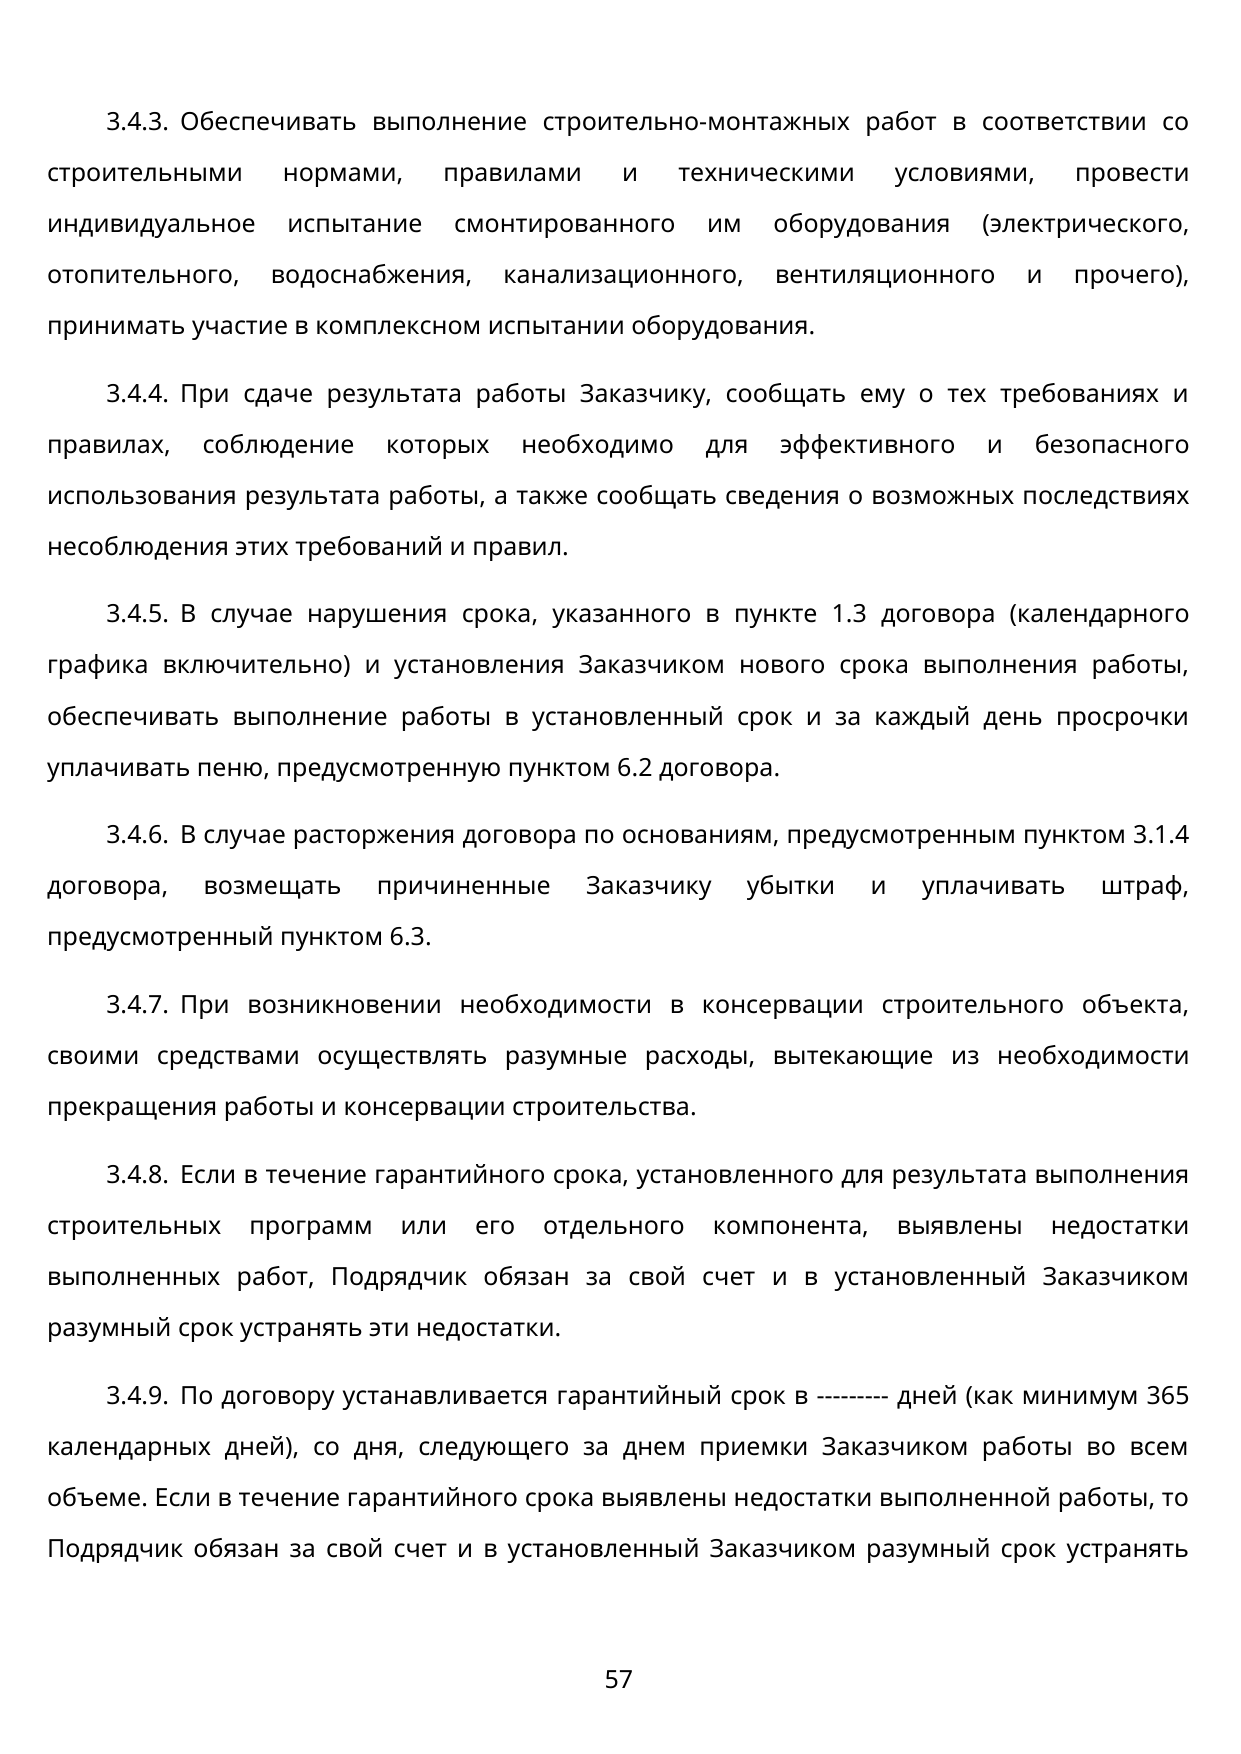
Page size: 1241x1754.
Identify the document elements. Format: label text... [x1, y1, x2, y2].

text 3.4.3. Обеспечивать выполнение строительно-монтажных работ в соответствии со строительными нормами, правилами и техническими условиями, провести индивидуальнoe испытание смонтированного им оборудования (электрического, отопительного, водоснабжения, канализационного, вентиляционного и прочего), принимать участие в комплексном испытании оборудования. [47, 103, 1191, 342]
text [47, 1377, 1191, 1564]
text 3.4.8. Если в течение гарантийного срока, установленного для результата выполнения строительных программ или его отдельного компонента, выявлены недостатки выполненных работ, Подрядчик обязан за свой счет и в установленный Заказчиком разумный срок устранять эти недостатки. [47, 1157, 1191, 1344]
text 3.4.7. При возникновении необходимости в консервации строительного объекта, своими средствами осуществлять разумные расходы, вытекающие из необходимости прекращения работы и консервации строительства. [47, 987, 1191, 1123]
text 3.4.6. В случае расторжения договора по основаниям, предусмотренным пунктом 3.1.4 договора, возмещать причиненные Заказчику убытки и уплачивать штраф, предусмотренный пунктом 6.3. [47, 817, 1191, 953]
text 3.4.5. В случае нарушения срока, указанного в пункте 1.3 договора (календарного графика включительно) и установления Заказчиком нового срока выполнения работы, обеспечивать выполнение работы в установленный срок и за каждый день просрочки уплачивать пеню, предусмотренную пунктом 6.2 договора. [47, 596, 1191, 783]
text 3.4.4. При сдаче результата работы Заказчику, сообщать ему о тех требованиях и правилах, соблюдение которых необходимо для эффективного и безопасного использования результата работы, а также сообщать сведения о возможных последствиях несоблюдения этих требований и правил. [47, 375, 1191, 562]
